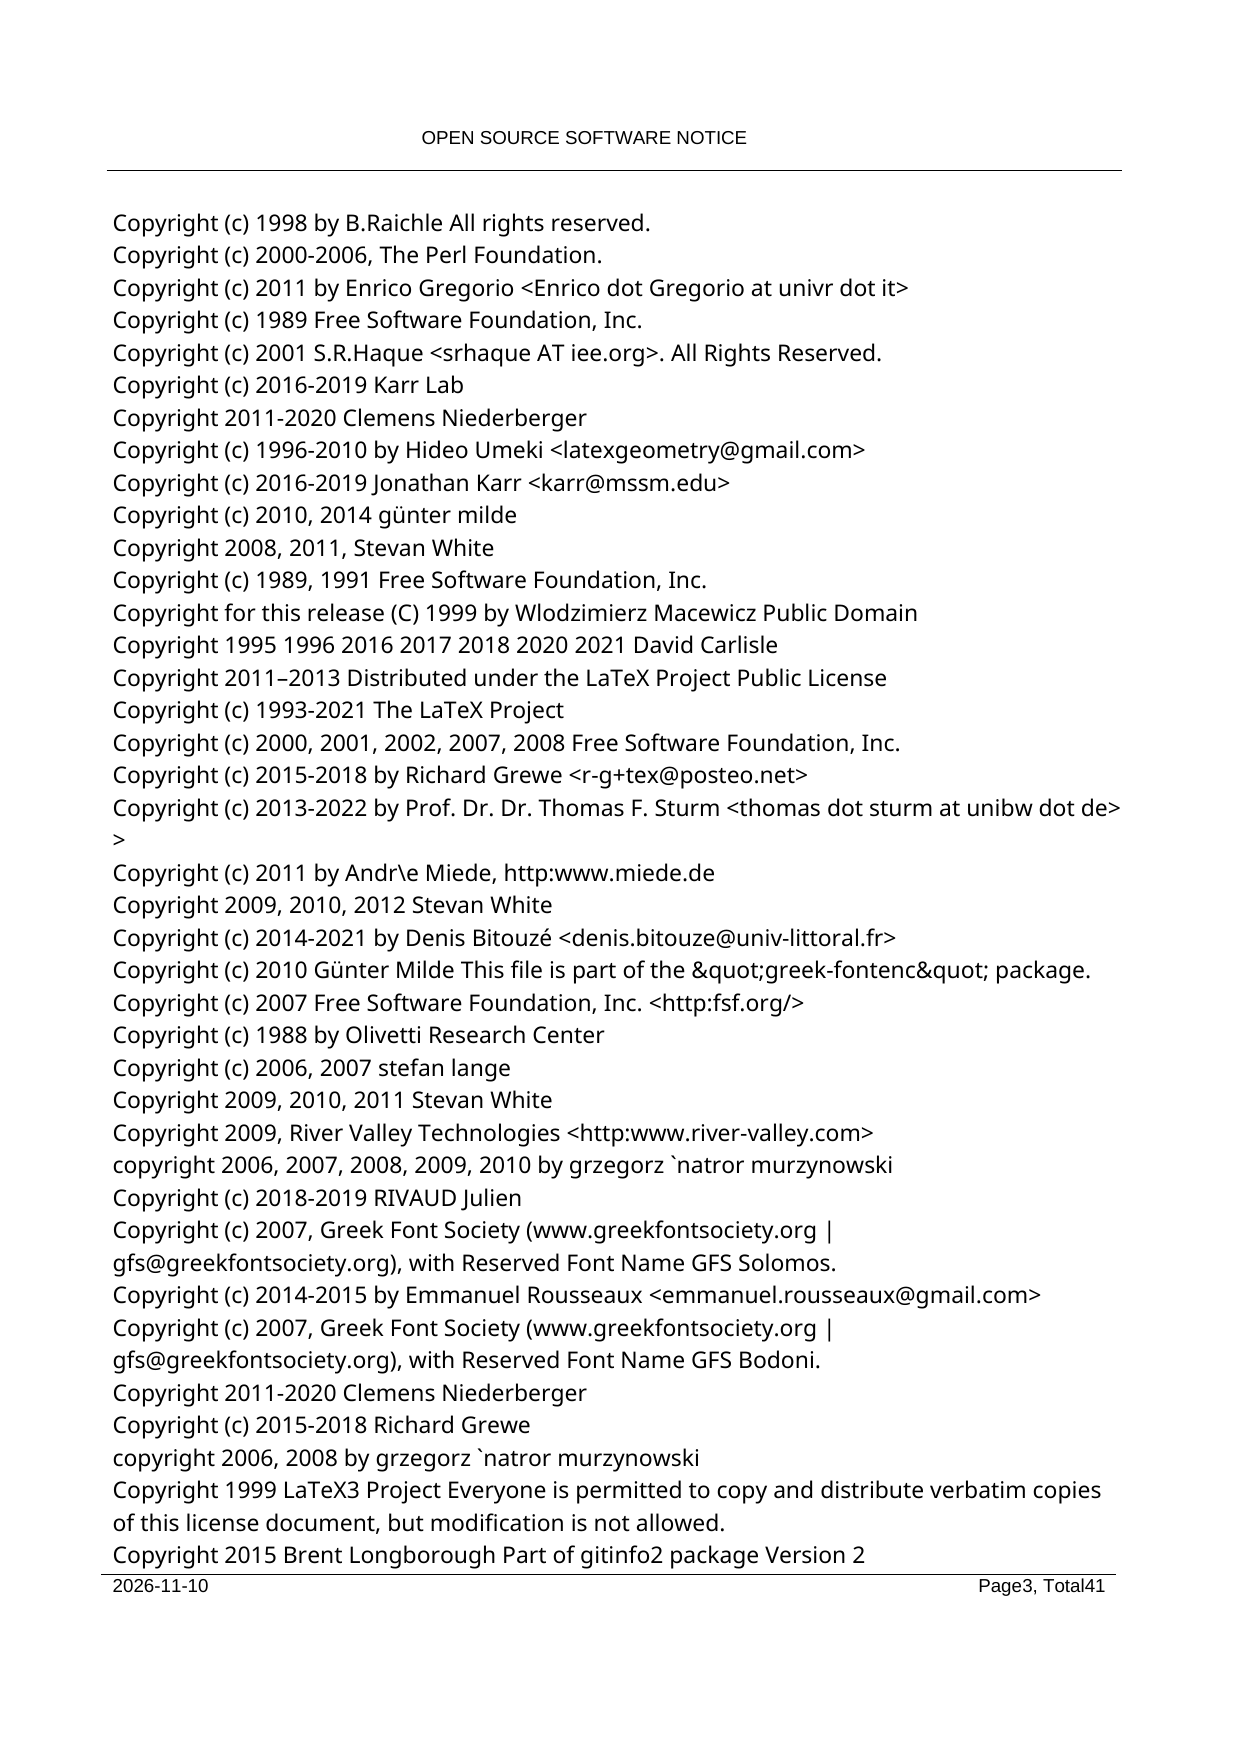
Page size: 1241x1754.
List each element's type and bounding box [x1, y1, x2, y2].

text [112, 206, 1128, 1571]
